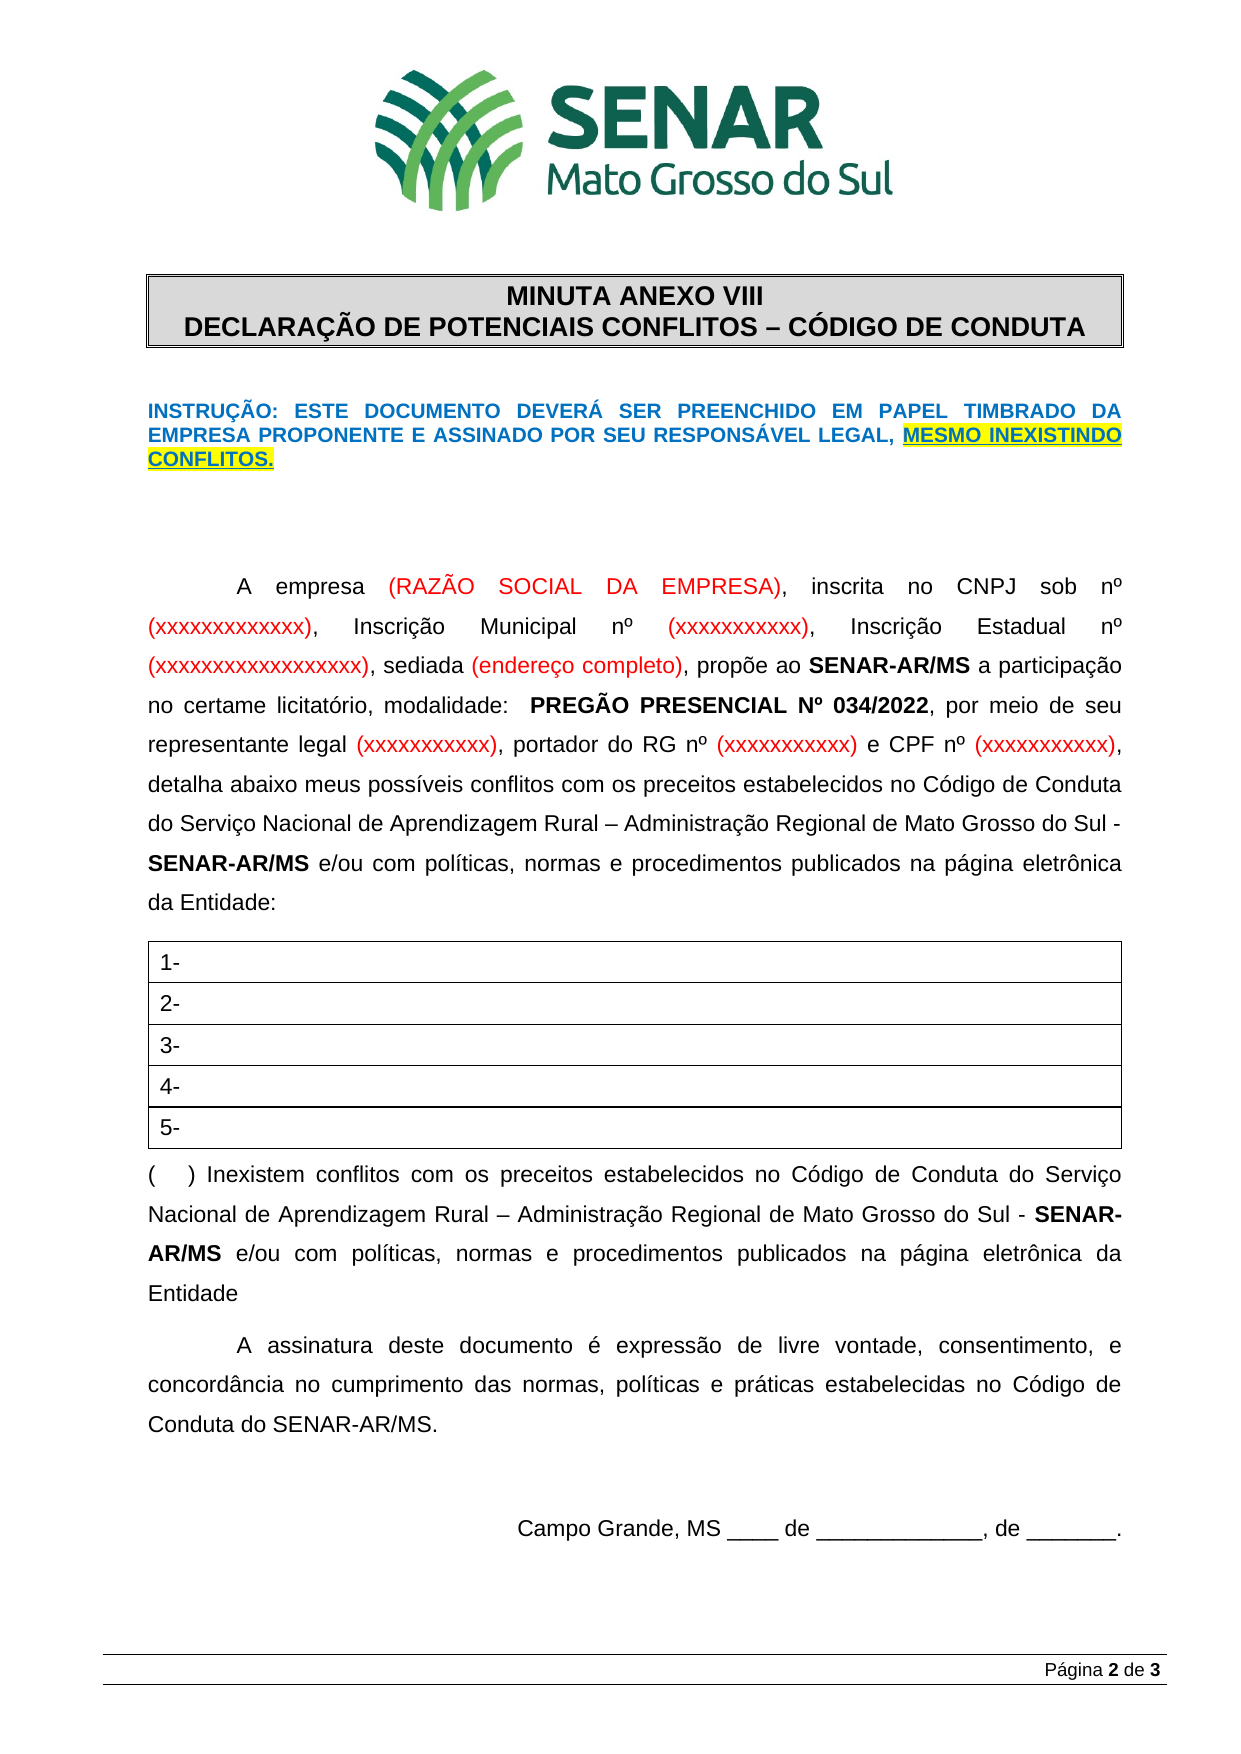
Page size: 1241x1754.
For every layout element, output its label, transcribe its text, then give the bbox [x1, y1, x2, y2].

table_cell 5- [149, 1108, 1121, 1148]
picture [365, 59, 905, 224]
text INSTRUÇÃO: ESTE DOCUMENTO DEVERÁ SER PREENCHIDO EM PAPEL TIMBRADO DA EMPRESA PROPONENTE E ASSINADO POR SEU RESPONSÁVEL LEGAL, MESMO INEXISTINDO CONFLITOS. [148, 399, 1122, 471]
text A empresa (RAZÃO SOCIAL DA EMPRESA), inscrita no CNPJ sob nº (xxxxxxxxxxxxx), Inscrição Municipal nº (xxxxxxxxxxx), Inscrição Estadual nº (xxxxxxxxxxxxxxxxxx), sediada (endereço completo), propõe ao SENAR-AR/MS a participação no certame licitatório, modalidade: PREGÃO PRESENCIAL Nº 034/2022, por meio de seu representante legal (xxxxxxxxxxx), portador do RG nº (xxxxxxxxxxx) e CPF nº (xxxxxxxxxxx), detalha abaixo meus possíveis conflitos com os preceitos estabelecidos no Código de Conduta do Serviço Nacional de Aprendizagem Rural – Administração Regional de Mato Grosso do Sul - SENAR-AR/MS e/ou com políticas, normas e procedimentos publicados na página eletrônica da Entidade: [148, 573, 1122, 915]
text A assinatura deste documento é expressão de livre vontade, consentimento, e concordância no cumprimento das normas, políticas e práticas estabelecidas no Código de Conduta do SENAR-AR/MS. [148, 1332, 1122, 1437]
table_cell 4- [149, 1066, 1121, 1106]
text ( ) Inexistem conflitos com os preceitos estabelecidos no Código de Conduta do Serviço Nacional de Aprendizagem Rural – Administração Regional de Mato Grosso do Sul - SENAR-AR/MS e/ou com políticas, normas e procedimentos publicados na página eletrônica da Entidade [148, 1161, 1122, 1306]
table_cell 3- [149, 1025, 1121, 1065]
table_header 1- [149, 942, 1121, 982]
text Campo Grande, MS ____ de _____________, de _______. [148, 1514, 1122, 1541]
table_cell 2- [149, 983, 1121, 1024]
table_header MINUTA ANEXO VIII DECLARAÇÃO DE POTENCIAIS CONFLITOS – CÓDIGO DE CONDUTA [149, 277, 1121, 345]
